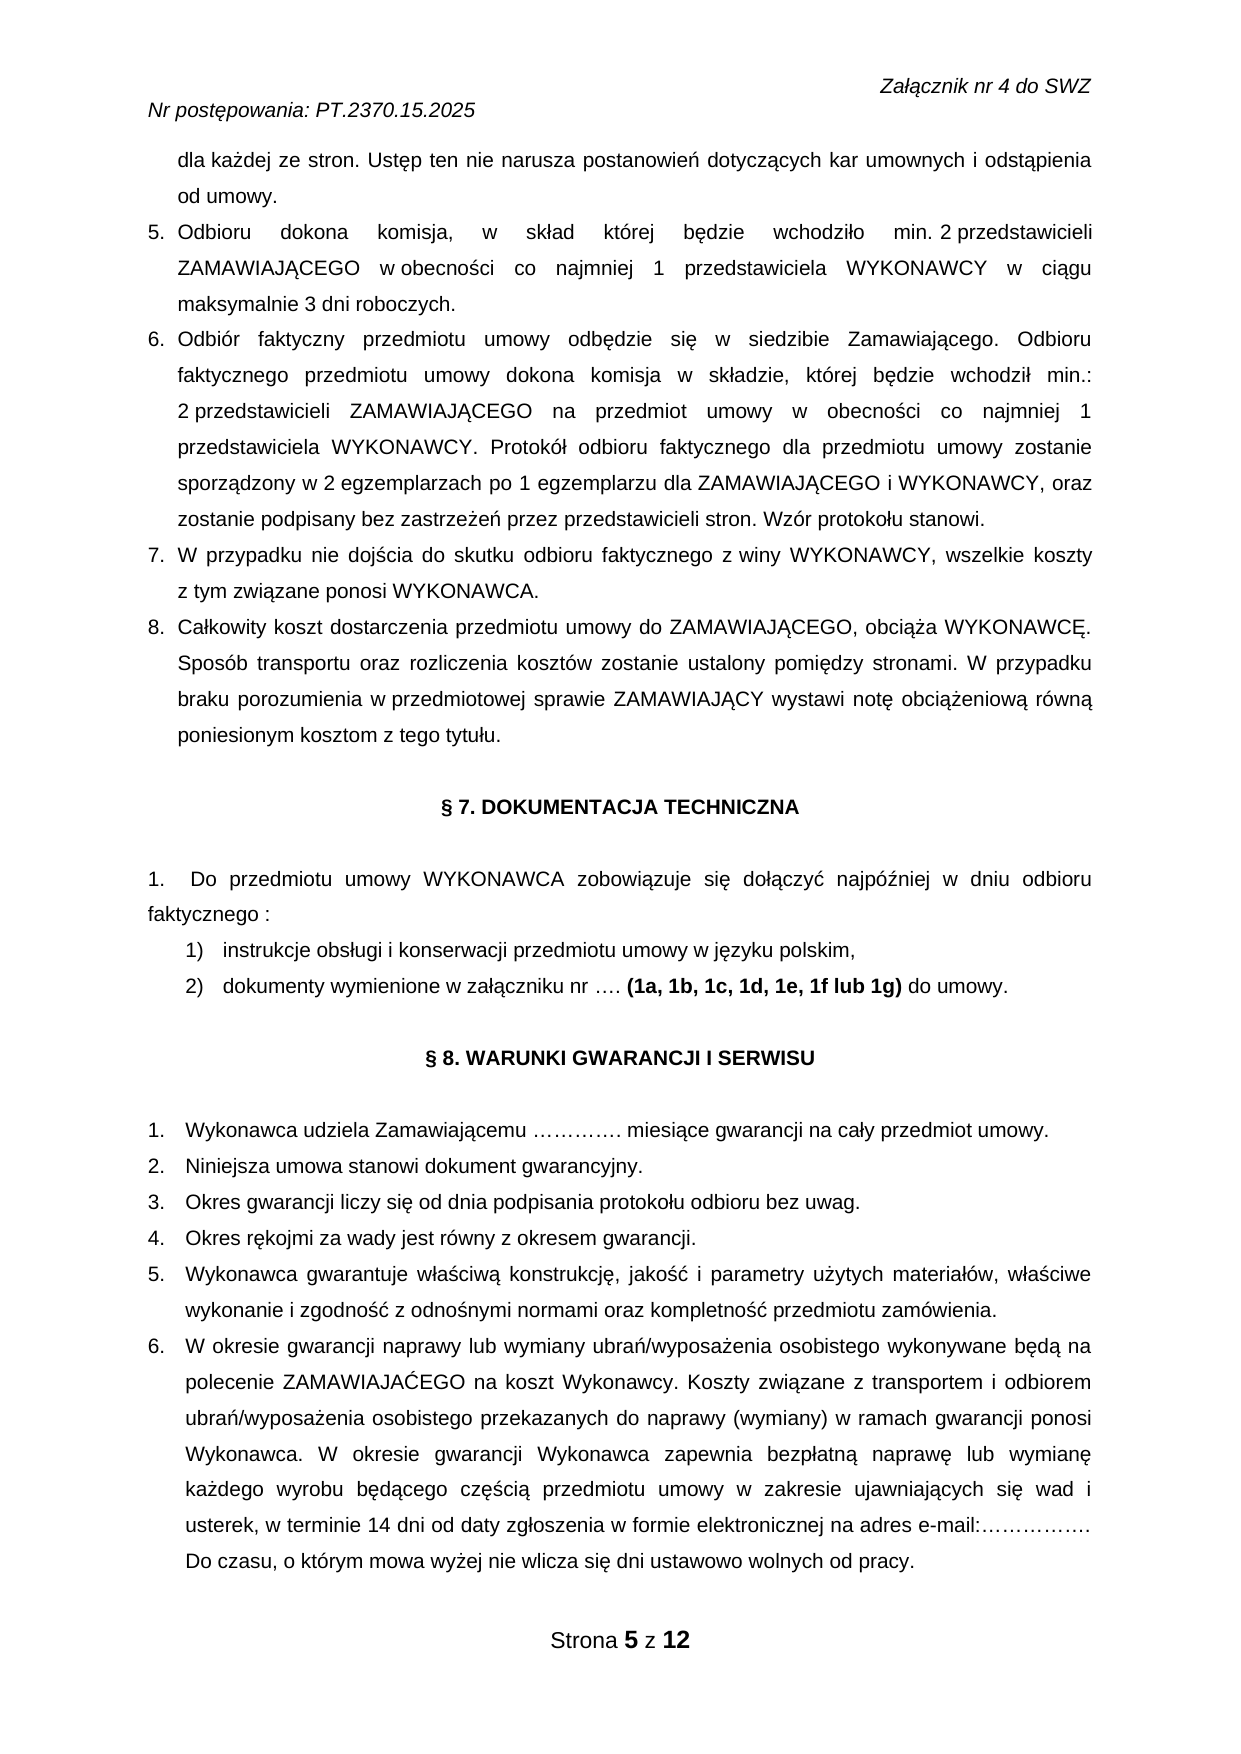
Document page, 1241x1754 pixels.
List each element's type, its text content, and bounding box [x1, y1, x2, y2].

list Okres gwarancji liczy się od dnia podpisania protokołu odbioru bez uwag. [148, 1190, 1093, 1214]
text § 7. DOKUMENTACJA TECHNICZNA [148, 794, 1093, 818]
list W przypadku nie dojścia do skutku odbioru faktycznego z winy WYKONAWCY, wszelkie koszty z tym związane ponosi WYKONAWCA. [148, 543, 1093, 603]
list Wykonawca udziela Zamawiającemu …………. miesiące gwarancji na cały przedmiot umowy. [148, 1118, 1093, 1142]
text 1. Do przedmiotu umowy WYKONAWCA zobowiązuje się dołączyć najpóźniej w dniu odbioru faktycznego : [148, 866, 1093, 926]
list W okresie gwarancji naprawy lub wymiany ubrań/wyposażenia osobistego wykonywane będą na polecenie ZAMAWIAJAĆEGO na koszt Wykonawcy. Koszty związane z transportem i odbiorem ubrań/wyposażenia osobistego przekazanych do naprawy (wymiany) w ramach gwarancji ponosi Wykonawca. W okresie gwarancji Wykonawca zapewnia bezpłatną naprawę lub wymianę każdego wyrobu będącego częścią przedmiotu umowy w zakresie ujawniających się wad i usterek, w terminie 14 dni od daty zgłoszenia w formie elektronicznej na adres e-mail:……………. Do czasu, o którym mowa wyżej nie wlicza się dni ustawowo wolnych od pracy. [148, 1333, 1093, 1573]
list Okres rękojmi za wady jest równy z okresem gwarancji. [148, 1226, 1093, 1250]
list Wykonawca gwarantuje właściwą konstrukcję, jakość i parametry użytych materiałów, właściwe wykonanie i zgodność z odnośnymi normami oraz kompletność przedmiotu zamówienia. [148, 1262, 1093, 1322]
list Całkowity koszt dostarczenia przedmiotu umowy do ZAMAWIAJĄCEGO, obciąża WYKONAWCĘ. Sposób transportu oraz rozliczenia kosztów zostanie ustalony pomiędzy stronami. W przypadku braku porozumienia w przedmiotowej sprawie ZAMAWIAJĄCY wystawi notę obciążeniową równą poniesionym kosztom z tego tytułu. [148, 615, 1093, 747]
list Niniejsza umowa stanowi dokument gwarancyjny. [148, 1154, 1093, 1178]
list Odbiór faktyczny przedmiotu umowy odbędzie się w siedzibie Zamawiającego. Odbioru faktycznego przedmiotu umowy dokona komisja w składzie, której będzie wchodził min.: 2 przedstawicieli ZAMAWIAJĄCEGO na przedmiot umowy w obecności co najmniej 1 przedstawiciela WYKONAWCY. Protokół odbioru faktycznego dla przedmiotu umowy zostanie sporządzony w 2 egzemplarzach po 1 egzemplarzu dla ZAMAWIAJĄCEGO i WYKONAWCY, oraz zostanie podpisany bez zastrzeżeń przez przedstawicieli stron. Wzór protokołu stanowi. [148, 327, 1093, 531]
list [148, 148, 1093, 207]
list dokumenty wymienione w załączniku nr …. (1a, 1b, 1c, 1d, 1e, 1f lub 1g) do umowy. [185, 974, 1093, 998]
list Odbioru dokona komisja, w skład której będzie wchodziło min. 2 przedstawicieli ZAMAWIAJĄCEGO w obecności co najmniej 1 przedstawiciela WYKONAWCY w ciągu maksymalnie 3 dni roboczych. [148, 219, 1093, 315]
text § 8. WARUNKI GWARANCJI I SERWISU [148, 1046, 1093, 1070]
list instrukcje obsługi i konserwacji przedmiotu umowy w języku polskim, [185, 938, 1093, 962]
